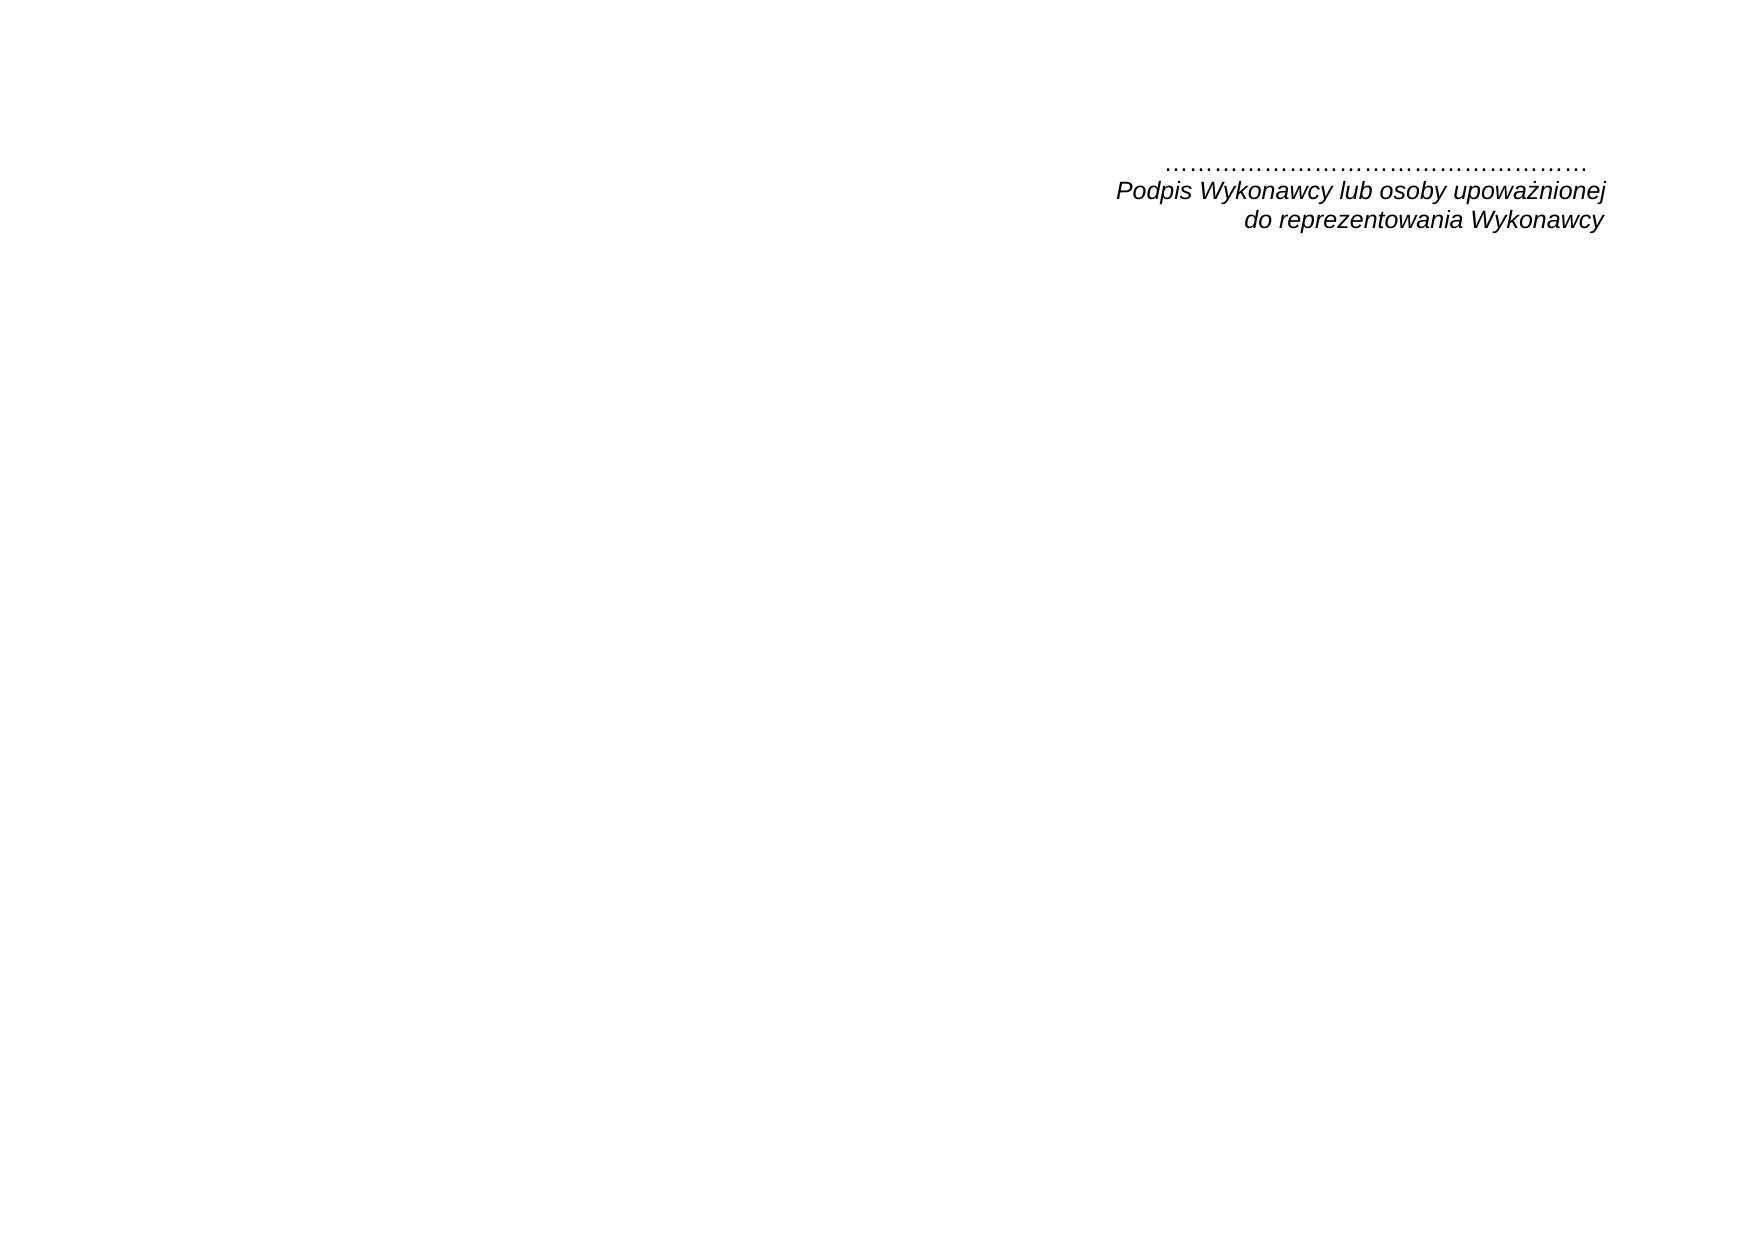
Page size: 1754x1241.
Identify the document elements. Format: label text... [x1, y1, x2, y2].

text do reprezentowania Wykonawcy [663, 205, 1606, 234]
text Podpis Wykonawcy lub osoby upoważnionej [663, 176, 1606, 205]
text …………………………………………… [663, 148, 1606, 176]
